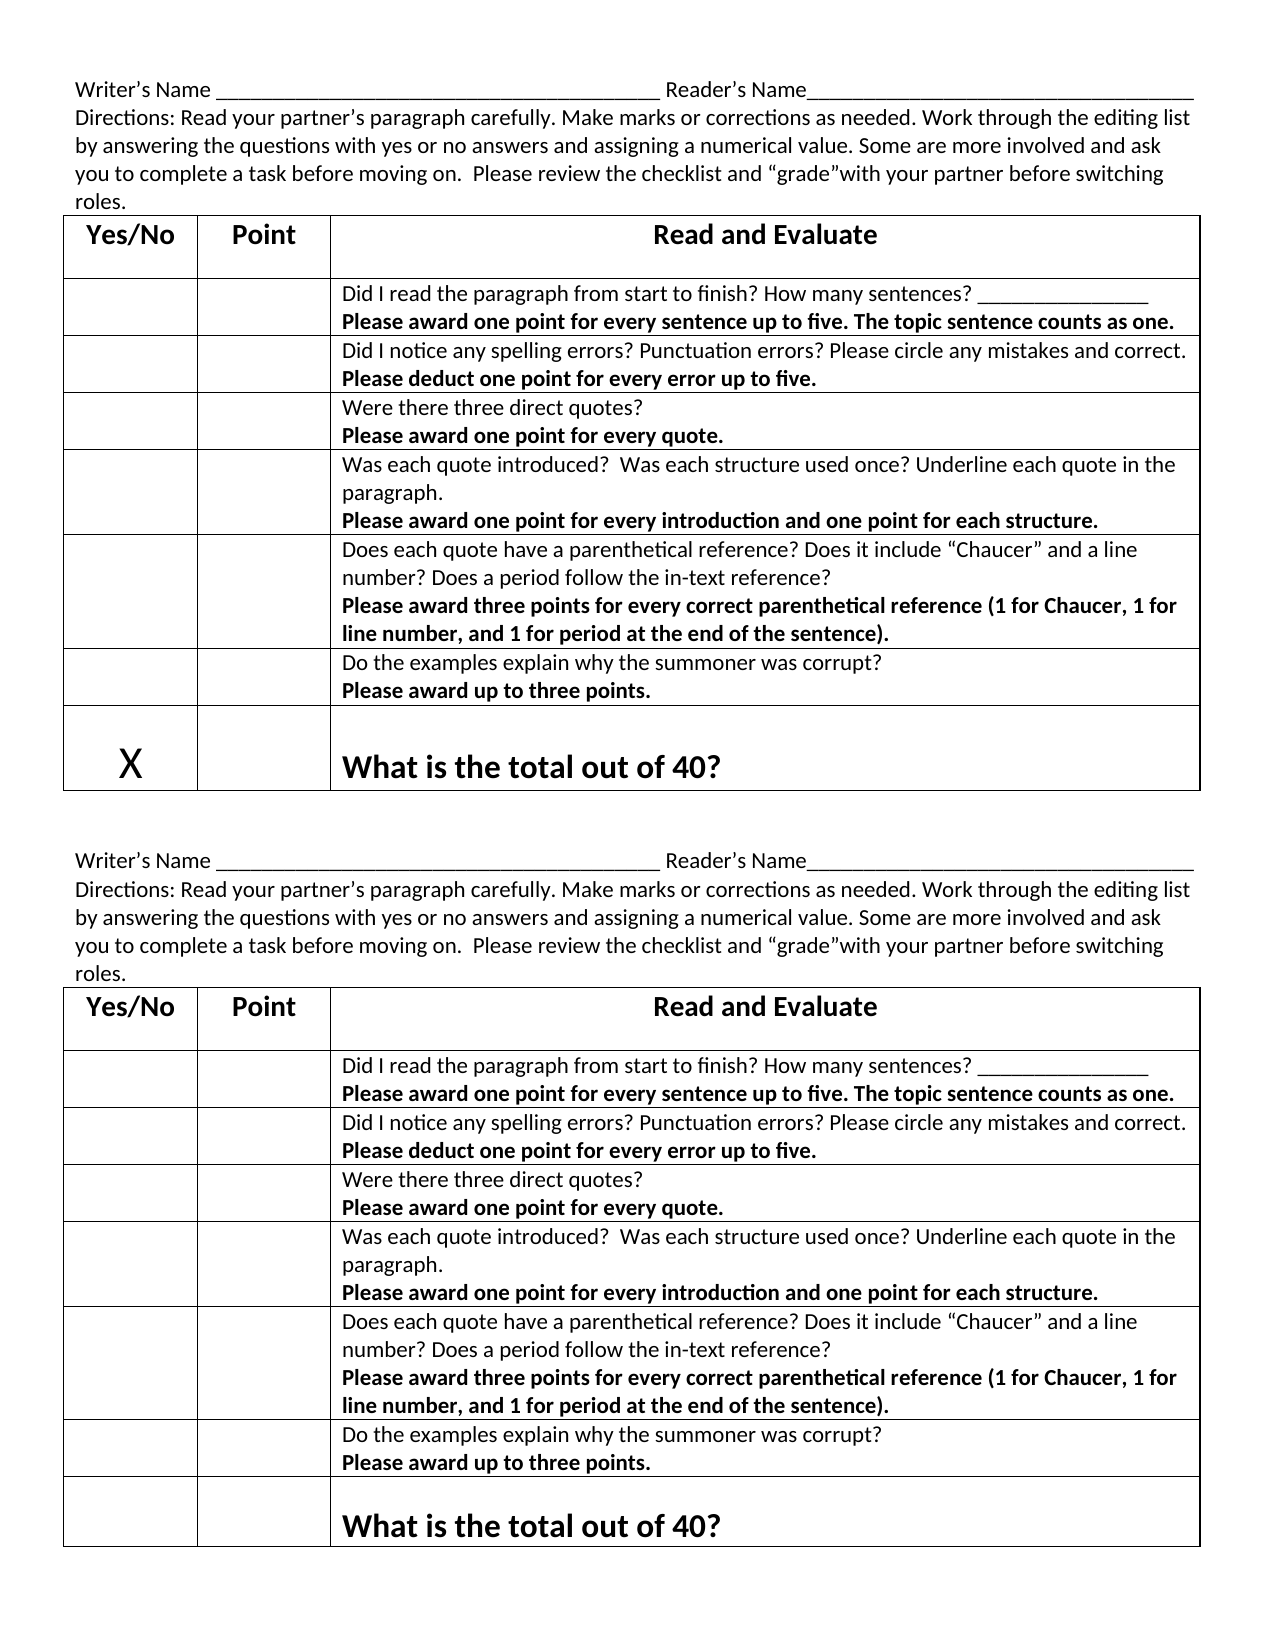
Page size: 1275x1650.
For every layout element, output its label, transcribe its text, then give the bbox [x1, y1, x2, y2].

table_cell [64, 535, 197, 647]
text Directions: Read your partner’s paragraph carefully. Make marks or corrections as needed. Work through the editing list by answering the questions with yes or no answers and assigning a numerical value. Some are more involved and ask you to complete a task before moving on. Please review the checklist and “grade”with your partner before switching roles. [75, 875, 1200, 987]
table_cell Does each quote have a parenthetical reference? Does it include “Chaucer” and a line number? Does a period follow the in-text reference? Please award three points for every correct parenthetical reference (1 for Chaucer, 1 for line number, and 1 for period at the end of the sentence). [331, 1307, 1199, 1419]
table_cell [64, 649, 197, 704]
table_cell [64, 450, 197, 534]
table_header Yes/No [64, 216, 197, 278]
table_cell Were there three direct quotes? Please award one point for every quote. [331, 1165, 1199, 1221]
table_header Yes/No [64, 988, 197, 1050]
table_cell [198, 1222, 330, 1306]
table_cell [64, 279, 197, 335]
table_cell Did I read the paragraph from start to finish? How many sentences? _______________ Please award one point for every sentence up to five. The topic sentence counts as one. [331, 279, 1199, 335]
table_cell [198, 1420, 330, 1476]
table_cell [198, 535, 330, 647]
table_cell [198, 1051, 330, 1107]
table_cell Did I notice any spelling errors? Punctuation errors? Please circle any mistakes and correct. Please deduct one point for every error up to five. [331, 1108, 1199, 1164]
table_cell [198, 649, 330, 704]
table_cell What is the total out of 40? [331, 706, 1199, 789]
table_cell [64, 336, 197, 392]
table_cell [198, 1108, 330, 1164]
table_cell Do the examples explain why the summoner was corrupt? Please award up to three points. [331, 649, 1199, 704]
table_cell X [64, 706, 197, 789]
table_cell [64, 1307, 197, 1419]
table_cell [198, 706, 330, 789]
table_header Read and Evaluate [331, 216, 1199, 278]
table_cell [64, 1165, 197, 1221]
table_cell [198, 336, 330, 392]
table_cell [198, 450, 330, 534]
table_cell [198, 1477, 330, 1546]
table_cell [64, 1108, 197, 1164]
table_cell Were there three direct quotes? Please award one point for every quote. [331, 393, 1199, 449]
text Writer’s Name _______________________________________ Reader’s Name__________________________________ [75, 75, 1200, 103]
table_header Read and Evaluate [331, 988, 1199, 1050]
table_cell Did I read the paragraph from start to finish? How many sentences? _______________ Please award one point for every sentence up to five. The topic sentence counts as one. [331, 1051, 1199, 1107]
text Directions: Read your partner’s paragraph carefully. Make marks or corrections as needed. Work through the editing list by answering the questions with yes or no answers and assigning a numerical value. Some are more involved and ask you to complete a task before moving on. Please review the checklist and “grade”with your partner before switching roles. [75, 103, 1200, 215]
table_cell [198, 393, 330, 449]
table_cell Did I notice any spelling errors? Punctuation errors? Please circle any mistakes and correct. Please deduct one point for every error up to five. [331, 336, 1199, 392]
table_cell [64, 1477, 197, 1546]
table_header Point [198, 216, 330, 278]
table_cell [64, 393, 197, 449]
table_cell [198, 279, 330, 335]
table_cell [64, 1051, 197, 1107]
table_cell [64, 1222, 197, 1306]
table_cell What is the total out of 40? [331, 1477, 1199, 1546]
table_cell Was each quote introduced? Was each structure used once? Underline each quote in the paragraph. Please award one point for every introduction and one point for each structure. [331, 450, 1199, 534]
table_cell [64, 1420, 197, 1476]
table_cell Does each quote have a parenthetical reference? Does it include “Chaucer” and a line number? Does a period follow the in-text reference? Please award three points for every correct parenthetical reference (1 for Chaucer, 1 for line number, and 1 for period at the end of the sentence). [331, 535, 1199, 647]
table_cell [198, 1165, 330, 1221]
table_cell [198, 1307, 330, 1419]
text Writer’s Name _______________________________________ Reader’s Name__________________________________ [75, 847, 1200, 875]
table_cell Was each quote introduced? Was each structure used once? Underline each quote in the paragraph. Please award one point for every introduction and one point for each structure. [331, 1222, 1199, 1306]
table_cell Do the examples explain why the summoner was corrupt? Please award up to three points. [331, 1420, 1199, 1476]
table_header Point [198, 988, 330, 1050]
